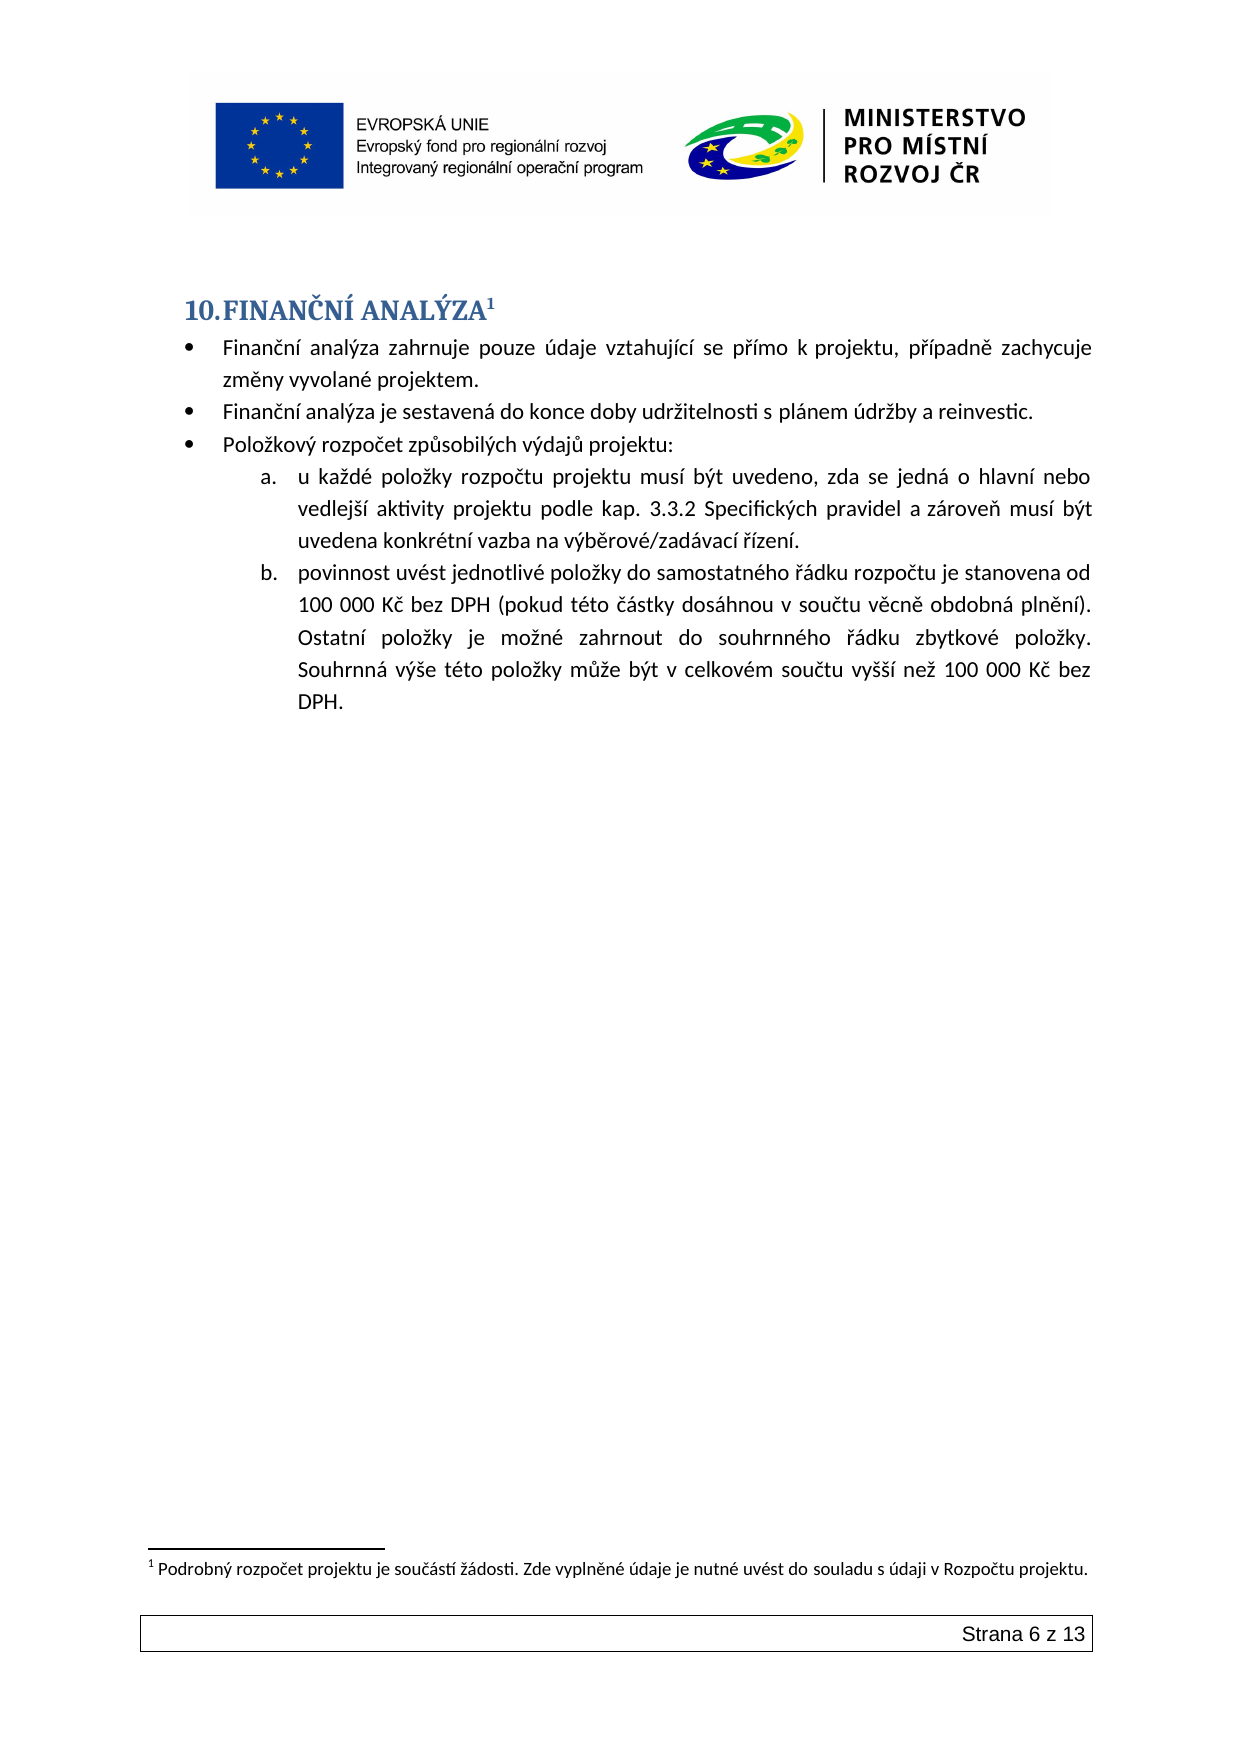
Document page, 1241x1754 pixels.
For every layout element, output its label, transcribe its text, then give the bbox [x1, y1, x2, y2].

subtitle Finanční analýza [185, 294, 1093, 328]
list Finanční analýza zahrnuje pouze údaje vztahující se přímo k projektu, případně zachycuje změny vyvolané projektem. [185, 333, 1093, 393]
list Položkový rozpočet způsobilých výdajů projektu: [185, 430, 1093, 458]
list Finanční analýza je sestavená do konce doby udržitelnosti s plánem údržby a reinvestic. [185, 397, 1093, 426]
picture [187, 73, 1053, 217]
list u každé položky rozpočtu projektu musí být uvedeno, zda se jedná o hlavní nebo vedlejší aktivity projektu podle kap. 3.3.2 Specifických pravidel a zároveň musí být uvedena konkrétní vazba na výběrové/zadávací řízení. [260, 462, 1093, 554]
list povinnost uvést jednotlivé položky do samostatného řádku rozpočtu je stanovena od 100 000 Kč bez DPH (pokud této částky dosáhnou v součtu věcně obdobná plnění). Ostatní položky je možné zahrnout do souhrnného řádku zbytkové položky. Souhrnná výše této položky může být v celkovém součtu vyšší než 100 000 Kč bez DPH. [260, 558, 1093, 715]
